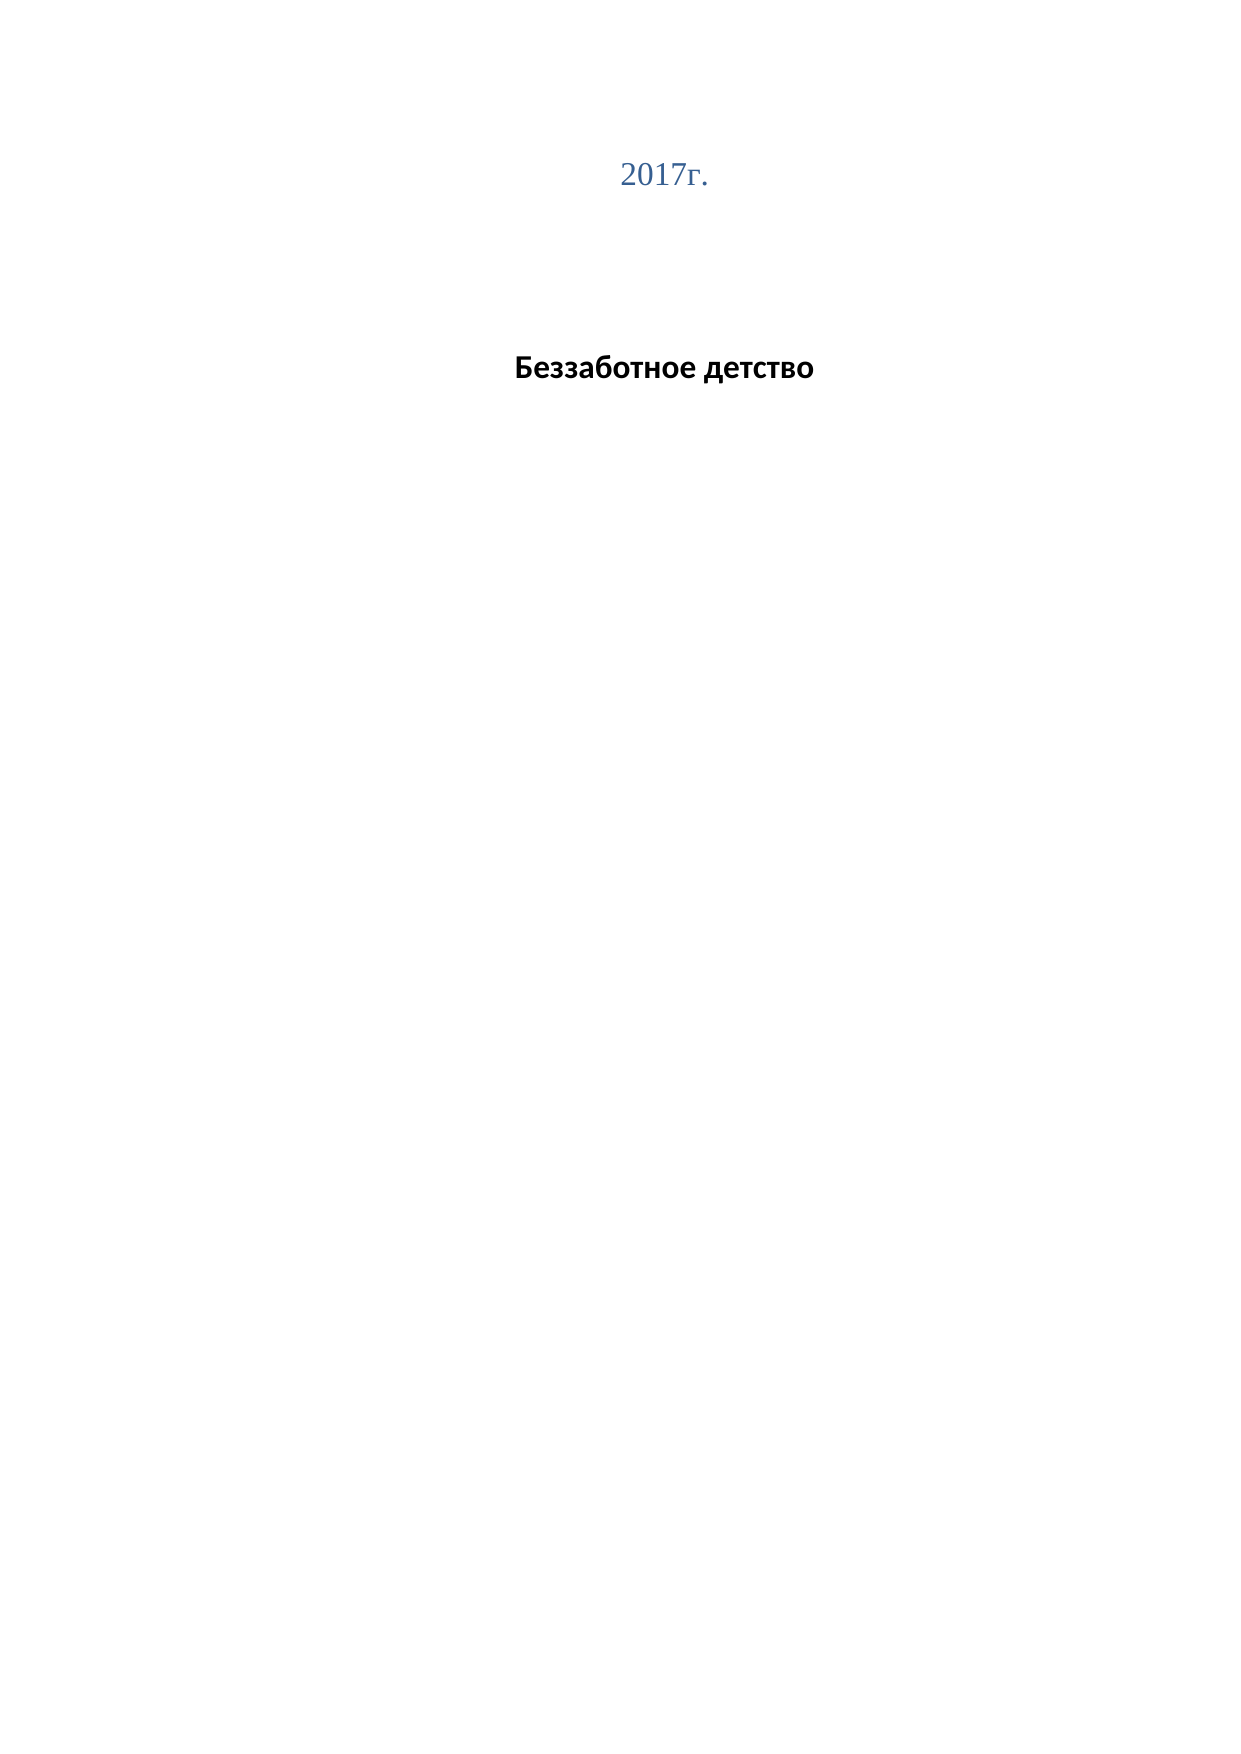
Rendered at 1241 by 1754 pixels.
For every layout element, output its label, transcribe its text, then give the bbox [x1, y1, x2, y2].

text 2017г. [177, 154, 1152, 192]
text Беззаботное детство [177, 346, 1152, 387]
